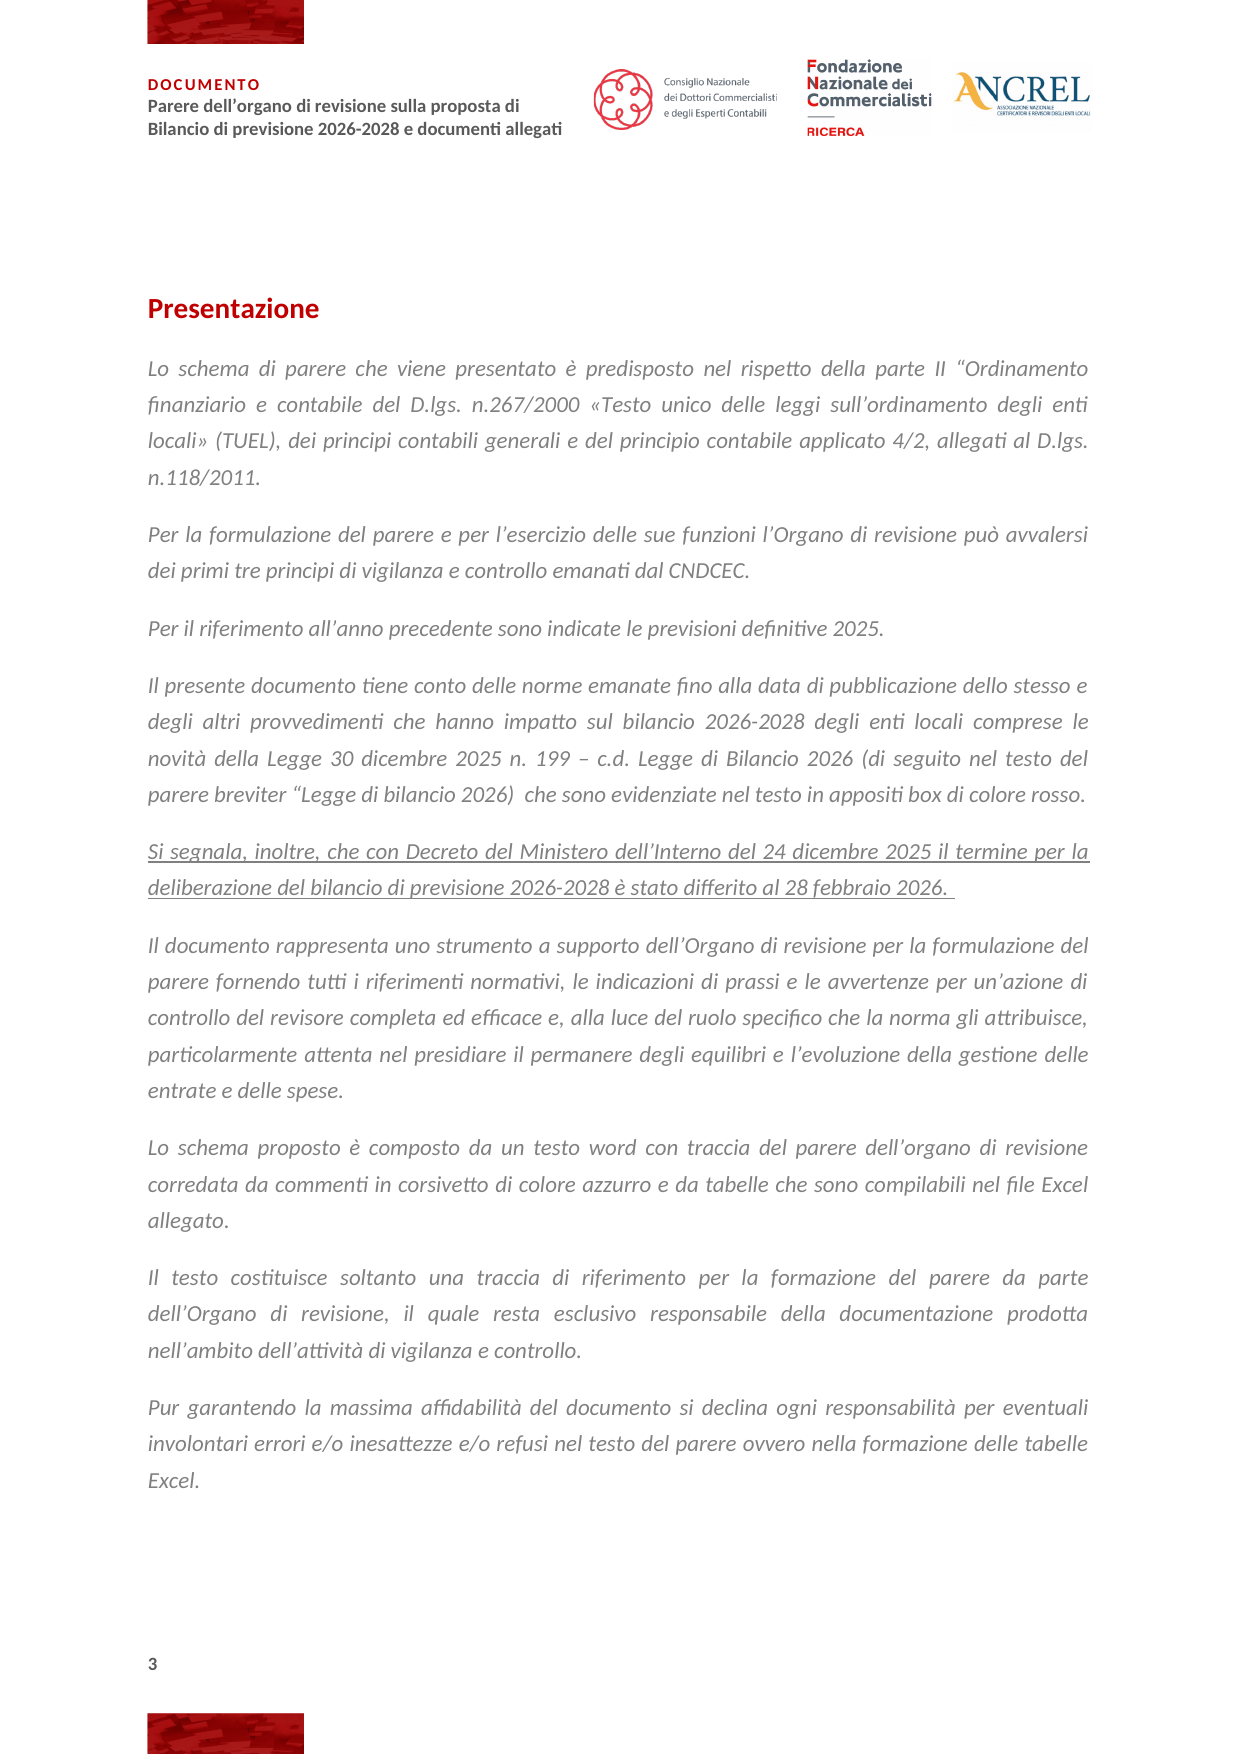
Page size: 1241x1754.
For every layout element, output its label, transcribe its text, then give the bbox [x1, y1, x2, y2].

text Il documento rappresenta uno strumento a supporto dell’Organo di revisione per la formulazione del parere fornendo tutti i riferimenti normativi, le indicazioni di prassi e le avvertenze per un’azione di controllo del revisore completa ed efficace e, alla luce del ruolo specifico che la norma gli attribuisce, particolarmente attenta nel presidiare il permanere degli equilibri e l’evoluzione della gestione delle entrate e delle spese. [148, 931, 1092, 1104]
subtitle Presentazione [148, 290, 1092, 325]
picture [951, 62, 1094, 131]
text Pur garantendo la massima affidabilità del documento si declina ogni responsabilità per eventuali involontari errori e/o inesattezze e/o refusi nel testo del parere ovvero nella formazione delle tabelle Excel. [148, 1393, 1092, 1494]
picture [593, 69, 777, 130]
text Lo schema proposto è composto da un testo word con traccia del parere dell’organo di revisione corredata da commenti in corsivetto di colore azzurro e da tabelle che sono compilabili nel file Excel allegato. [148, 1133, 1092, 1234]
picture [807, 59, 932, 136]
text Per il riferimento all’anno precedente sono indicate le previsioni definitive 2025. [148, 614, 1092, 642]
picture [148, 1714, 304, 1754]
text Il presente documento tiene conto delle norme emanate fino alla data di pubblicazione dello stesso e degli altri provvedimenti che hanno impatto sul bilancio 2026-2028 degli enti locali comprese le novità della Legge 30 dicembre 2025 n. 199 – c.d. Legge di Bilancio 2026 (di seguito nel testo del parere breviter “Legge di bilancio 2026) che sono evidenziate nel testo in appositi box di colore rosso. [148, 671, 1092, 808]
text Si segnala, inoltre, che con Decreto del Ministero dell’Interno del 24 dicembre 2025 il termine per la deliberazione del bilancio di previsione 2026-2028 è stato differito al 28 febbraio 2026. [148, 837, 1092, 902]
text Per la formulazione del parere e per l’esercizio delle sue funzioni l’Organo di revisione può avvalersi dei primi tre principi di vigilanza e controllo emanati dal CNDCEC. [148, 520, 1092, 584]
text Lo schema di parere che viene presentato è predisposto nel rispetto della parte II “Ordinamento finanziario e contabile del D.lgs. n.267/2000 «Testo unico delle leggi sull’ordinamento degli enti locali» (TUEL), dei principi contabili generali e del principio contabile applicato 4/2, allegati al D.lgs. n.118/2011. [148, 354, 1092, 491]
picture [148, 0, 304, 44]
text Il testo costituisce soltanto una traccia di riferimento per la formazione del parere da parte dell’Organo di revisione, il quale resta esclusivo responsabile della documentazione prodotta nell’ambito dell’attività di vigilanza e controllo. [148, 1263, 1092, 1364]
